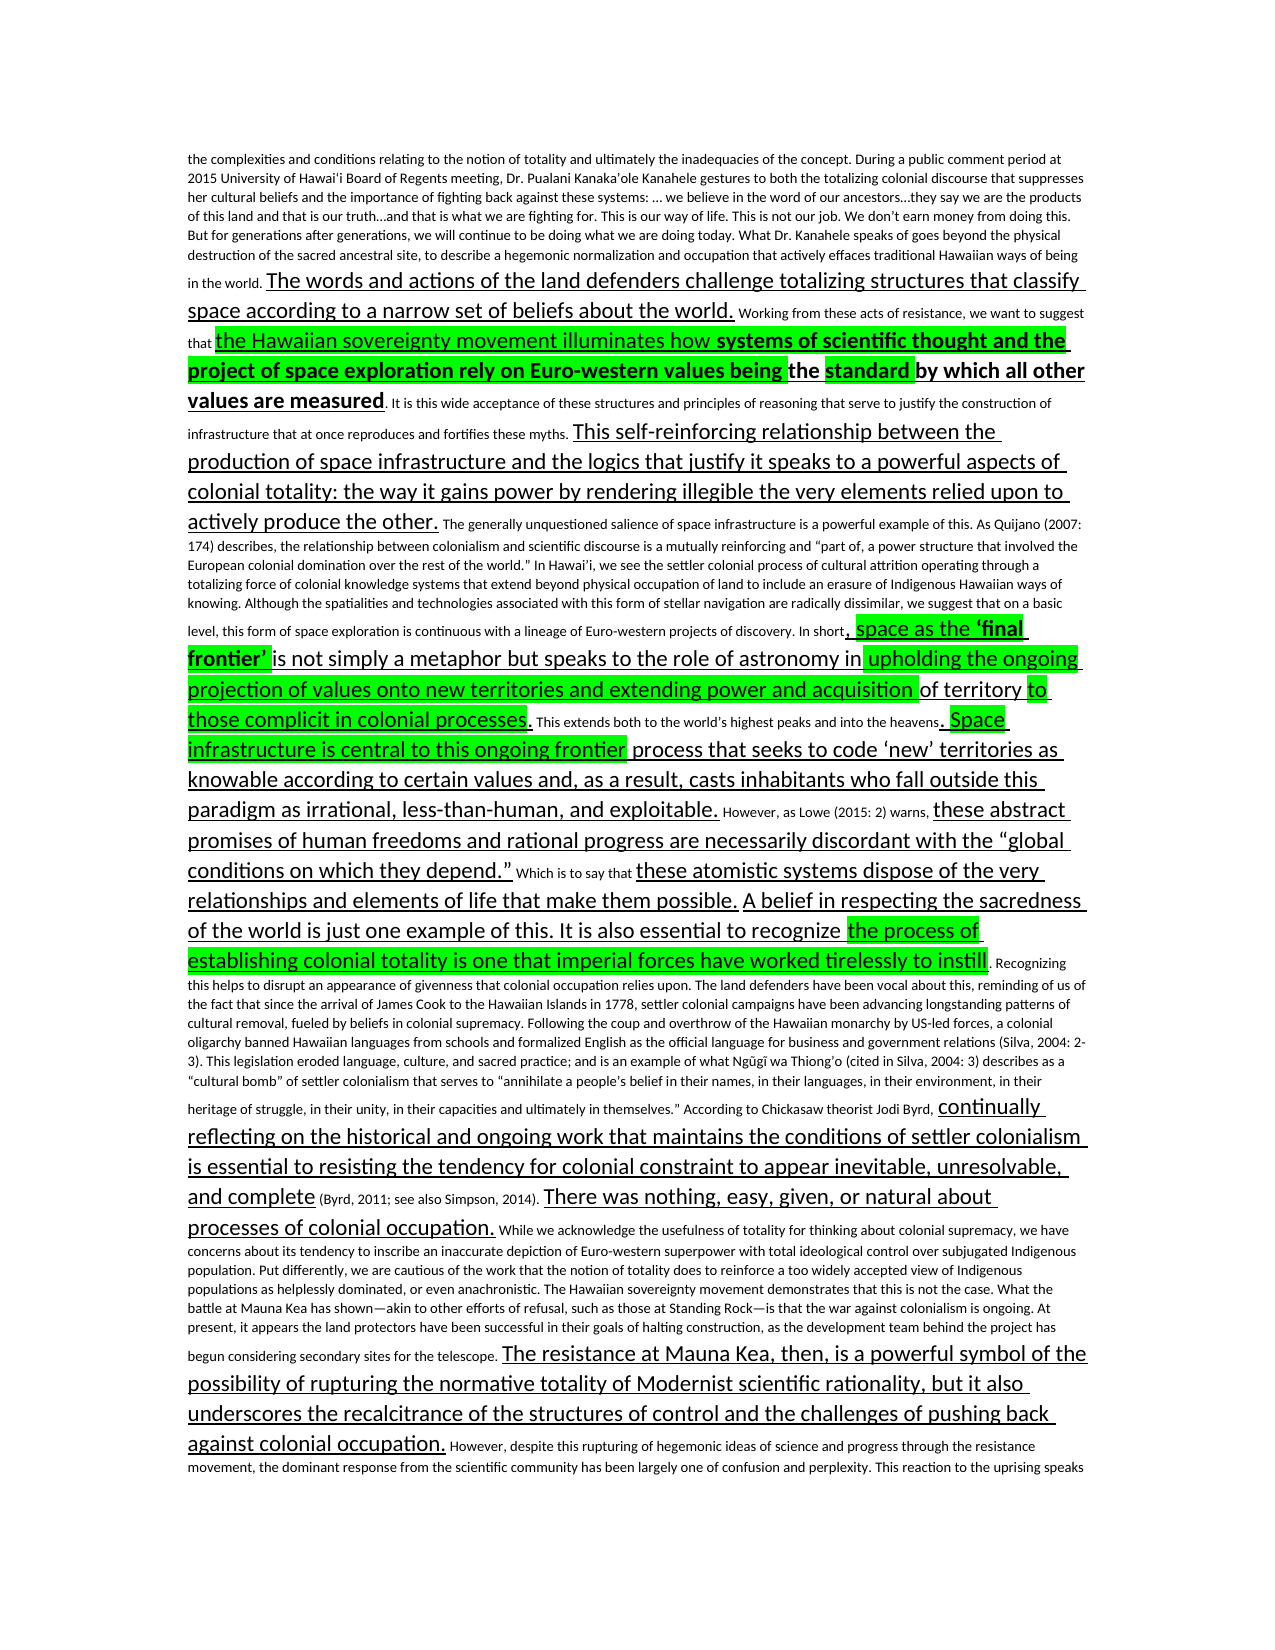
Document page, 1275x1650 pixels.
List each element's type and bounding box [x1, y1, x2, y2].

text [187, 150, 1087, 1146]
text [187, 1147, 1087, 1477]
